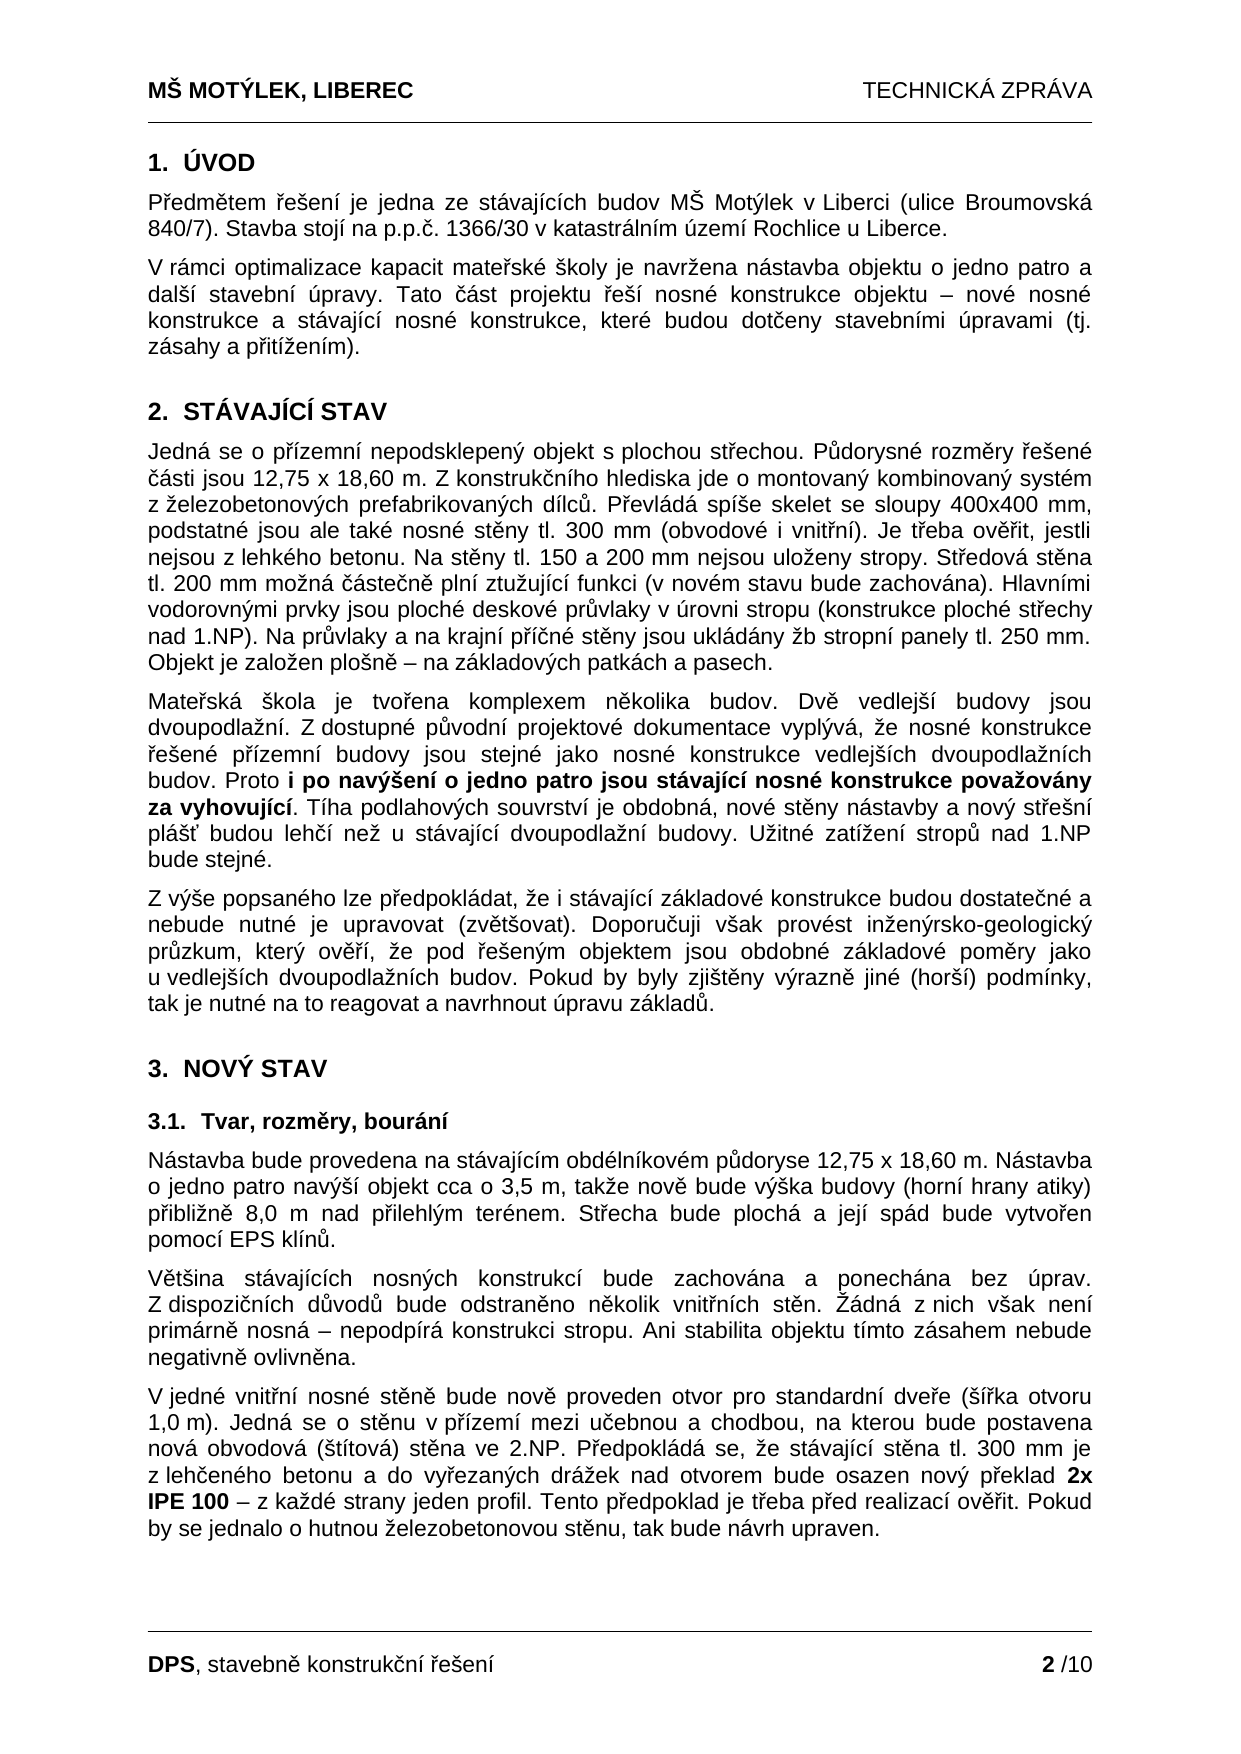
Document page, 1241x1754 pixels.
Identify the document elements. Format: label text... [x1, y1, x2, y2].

list NOVÝ STAV [148, 1054, 1092, 1083]
text Většina stávajících nosných konstrukcí bude zachována a ponechána bez úprav. Z dispozičních důvodů bude odstraněno několik vnitřních stěn. Žádná z nich však není primárně nosná – nepodpírá konstrukci stropu. Ani stabilita objektu tímto zásahem nebude negativně ovlivněna. [148, 1265, 1092, 1370]
text Nástavba bude provedena na stávajícím obdélníkovém půdoryse 12,75 x 18,60 m. Nástavba o jedno patro navýší objekt cca o 3,5 m, takže nově bude výška budovy (horní hrany atiky) přibližně 8,0 m nad přilehlým terénem. Střecha bude plochá a její spád bude vytvořen pomocí EPS klínů. [148, 1147, 1092, 1252]
text V rámci optimalizace kapacit mateřské školy je navržena nástavba objektu o jedno patro a další stavební úpravy. Tato část projektu řeší nosné konstrukce objektu – nové nosné konstrukce a stávající nosné konstrukce, které budou dotčeny stavebními úpravami (tj. zásahy a přitížením). [148, 254, 1092, 359]
list ÚVOD [148, 148, 1092, 176]
text V jedné vnitřní nosné stěně bude nově proveden otvor pro standardní dveře (šířka otvoru 1,0 m). Jedná se o stěnu v přízemí mezi učebnou a chodbou, na kterou bude postavena nová obvodová (štítová) stěna ve 2.NP. Předpokládá se, že stávající stěna tl. 300 mm je z lehčeného betonu a do vyřezaných drážek nad otvorem bude osazen nový překlad 2x IPE 100 – z každé strany jeden profil. Tento předpoklad je třeba před realizací ověřit. Pokud by se jednalo o hutnou železobetonovou stěnu, tak bude návrh upraven. [148, 1383, 1092, 1541]
text Z výše popsaného lze předpokládat, že i stávající základové konstrukce budou dostatečné a nebude nutné je upravovat (zvětšovat). Doporučuji však provést inženýrsko-geologický průzkum, který ověří, že pod řešeným objektem jsou obdobné základové poměry jako u vedlejších dvoupodlažních budov. Pokud by byly zjištěny výrazně jiné (horší) podmínky, tak je nutné na to reagovat a navrhnout úpravu základů. [148, 885, 1092, 1017]
text Mateřská škola je tvořena komplexem několika budov. Dvě vedlejší budovy jsou dvoupodlažní. Z dostupné původní projektové dokumentace vyplývá, že nosné konstrukce řešené přízemní budovy jsou stejné jako nosné konstrukce vedlejších dvoupodlažních budov. Proto i po navýšení o jedno patro jsou stávající nosné konstrukce považovány za vyhovující. Tíha podlahových souvrství je obdobná, nové stěny nástavby a nový střešní plášť budou lehčí než u stávající dvoupodlažní budovy. Užitné zatížení stropů nad 1.NP bude stejné. [148, 688, 1092, 872]
list Tvar, rozměry, bourání [148, 1108, 1092, 1134]
text Jedná se o přízemní nepodsklepený objekt s plochou střechou. Půdorysné rozměry řešené části jsou 12,75 x 18,60 m. Z konstrukčního hlediska jde o montovaný kombinovaný systém z železobetonových prefabrikovaných dílců. Převládá spíše skelet se sloupy 400x400 mm, podstatné jsou ale také nosné stěny tl. 300 mm (obvodové i vnitřní). Je třeba ověřit, jestli nejsou z lehkého betonu. Na stěny tl. 150 a 200 mm nejsou uloženy stropy. Středová stěna tl. 200 mm možná částečně plní ztužující funkci (v novém stavu bude zachována). Hlavními vodorovnými prvky jsou ploché deskové průvlaky v úrovni stropu (konstrukce ploché střechy nad 1.NP). Na průvlaky a na krajní příčné stěny jsou ukládány žb stropní panely tl. 250 mm. Objekt je založen plošně – na základových patkách a pasech. [148, 438, 1092, 676]
text Předmětem řešení je jedna ze stávajících budov MŠ Motýlek v Liberci (ulice Broumovská 840/7). Stavba stojí na p.p.č. 1366/30 v katastrálním území Rochlice u Liberce. [148, 189, 1092, 242]
list STÁVAJÍCÍ STAV [148, 397, 1092, 426]
